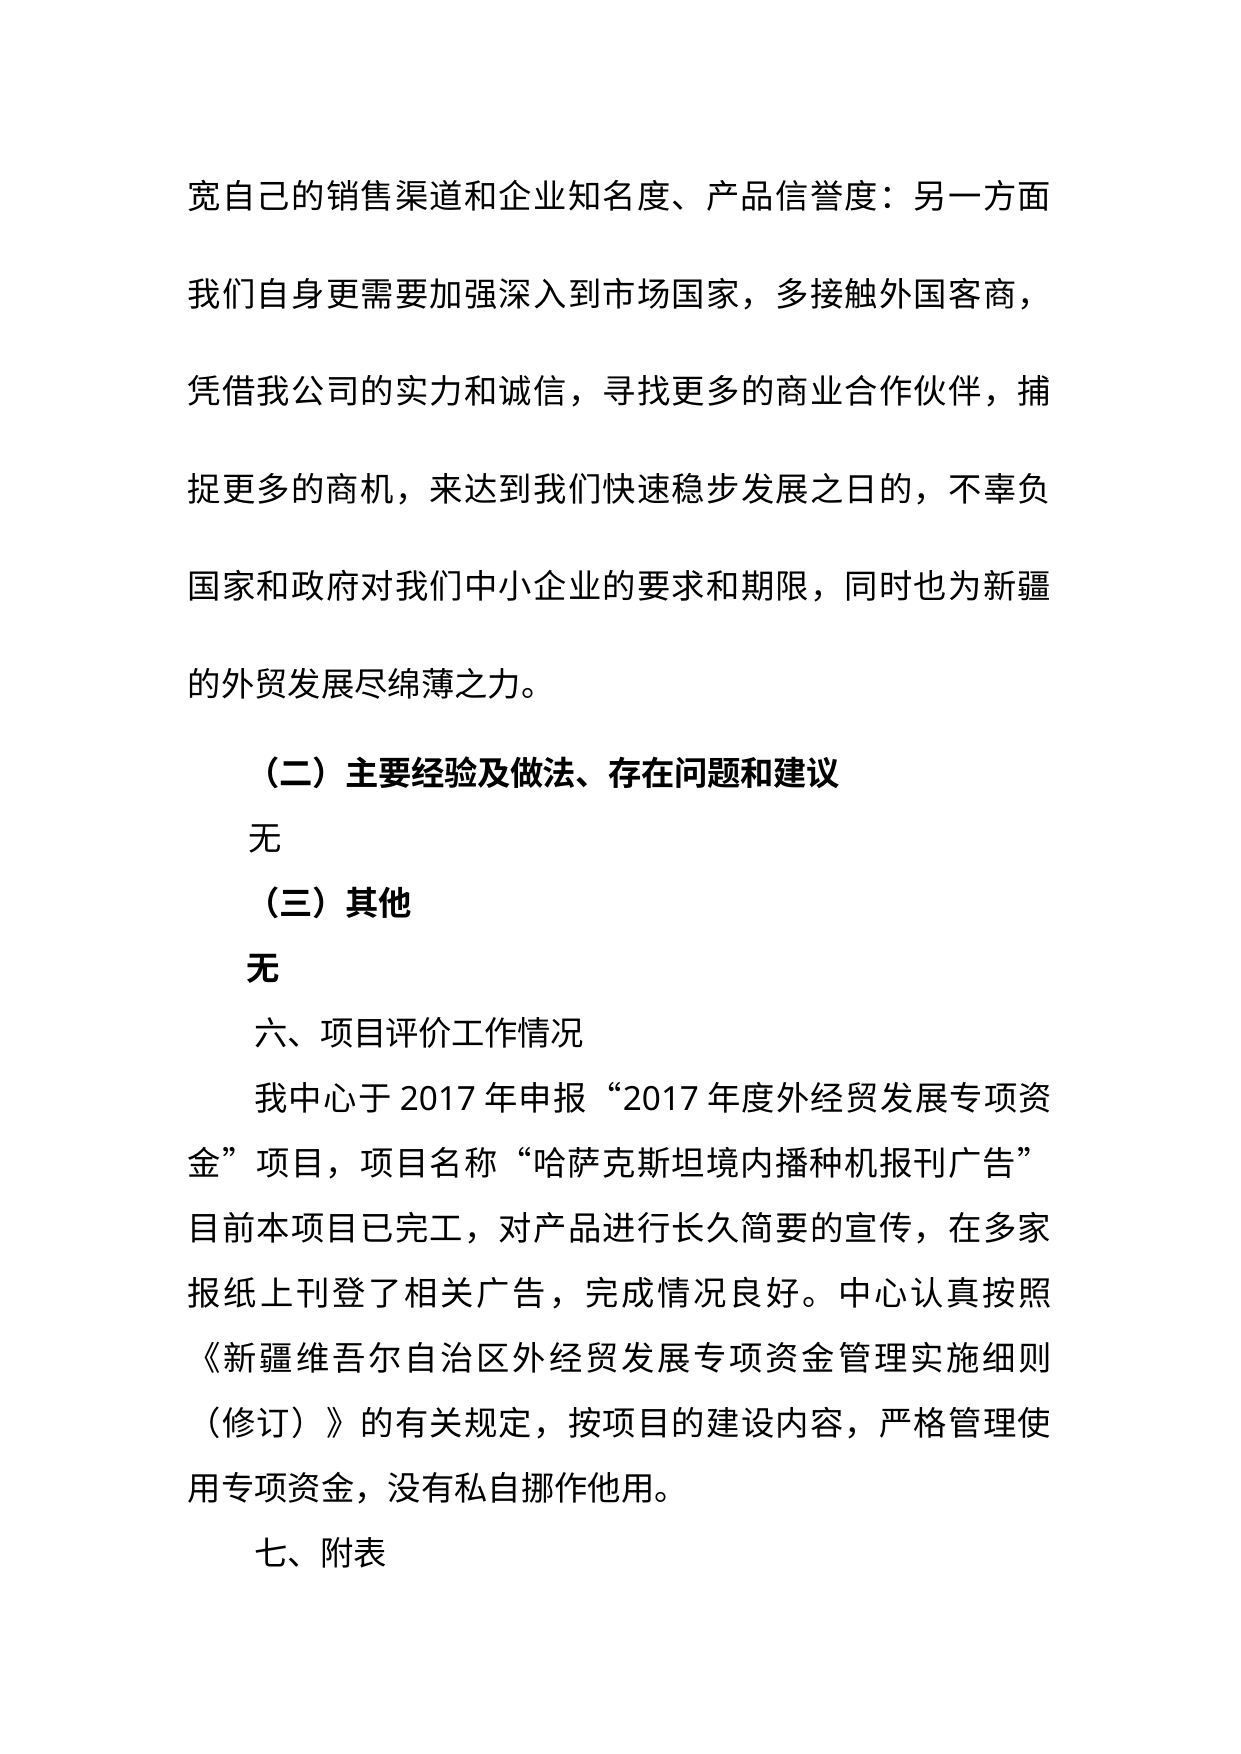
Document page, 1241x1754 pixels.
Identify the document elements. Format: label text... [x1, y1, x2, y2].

text 六、项目评价工作情况 [187, 998, 1053, 1063]
text 无 [187, 803, 1053, 868]
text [187, 162, 1053, 714]
text 七、附表 [187, 1518, 1053, 1583]
text 我中心于2017年申报“2017年度外经贸发展专项资金”项目，项目名称“哈萨克斯坦境内播种机报刊广告”。目前本项目已完工，对产品进行长久简要的宣传，在多家报纸上刊登了相关广告，完成情况良好。中心认真按照《新疆维吾尔自治区外经贸发展专项资金管理实施细则（修订）》的有关规定，按项目的建设内容，严格管理使用专项资金，没有私自挪作他用。 [187, 1063, 1053, 1518]
text （二）主要经验及做法、存在问题和建议 [187, 738, 1053, 803]
text 无 [187, 933, 1053, 998]
text （三）其他 [187, 868, 1053, 933]
